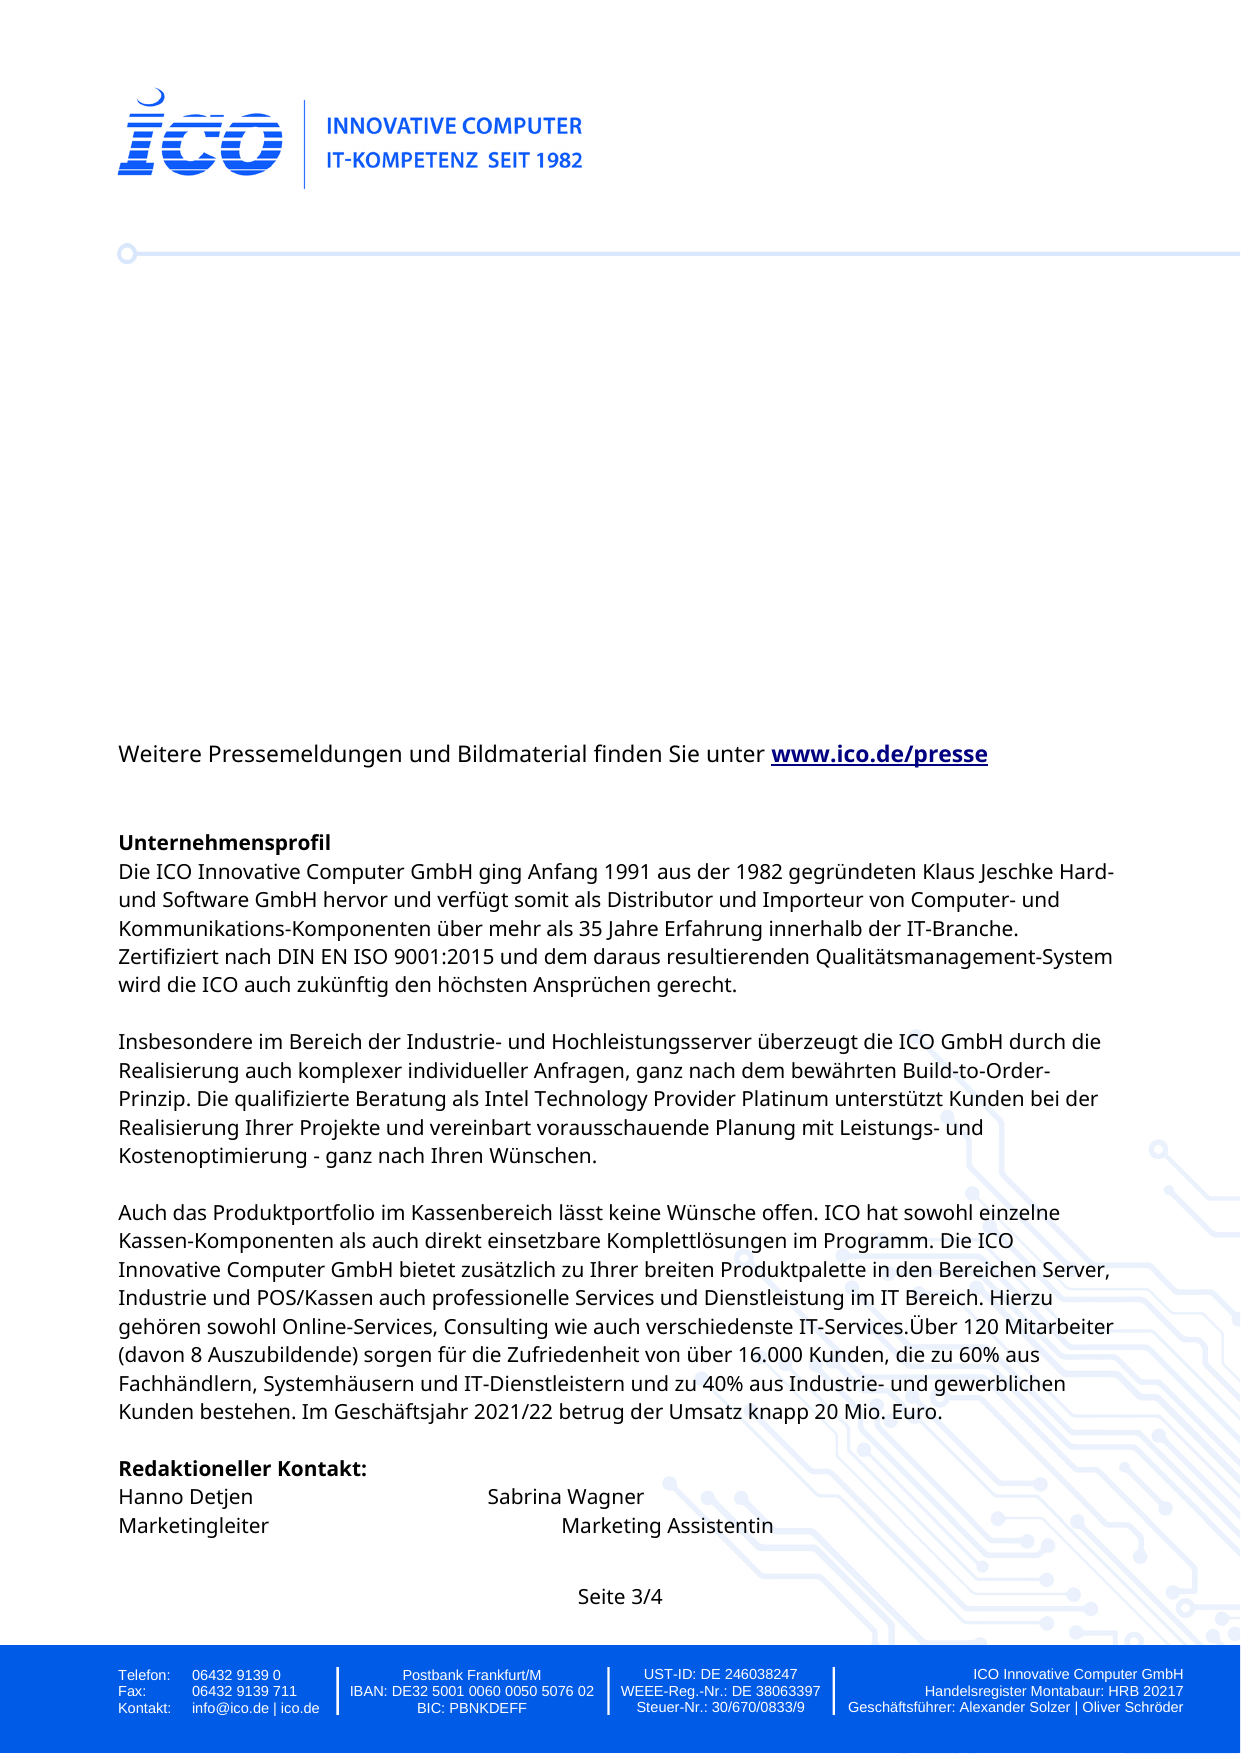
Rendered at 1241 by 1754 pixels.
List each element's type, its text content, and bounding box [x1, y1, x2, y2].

text Hanno Detjen Sabrina Wagner Marketingleiter Marketing Assistentin‎ [118, 1482, 1122, 1539]
text Redaktioneller Kontakt: [118, 1454, 1122, 1482]
text Weitere Pressemeldungen und Bildmaterial finden Sie unter www.ico.de/presse [118, 737, 1122, 769]
picture [0, 1028, 1241, 1754]
text Die ICO Innovative Computer GmbH ging Anfang 1991 aus der 1982 gegründeten Klaus Jeschke Hard- und Software GmbH hervor und verfügt somit als Distributor und Importeur von Computer- und Kommunikations-Komponenten über mehr als 35 Jahre Erfahrung innerhalb der IT-Branche. Zertifiziert nach DIN EN ISO 9001:2015 und dem daraus resultierenden Qualitätsmanagement-System wird die ICO auch zukünftig den höchsten Ansprüchen gerecht. [118, 857, 1122, 999]
text Insbesondere im Bereich der Industrie- und Hochleistungsserver überzeugt die ICO GmbH durch die Realisierung auch komplexer individueller Anfragen, ganz nach dem bewährten Build-to-Order-Prinzip. Die qualifizierte Beratung als Intel Technology Provider Platinum unterstützt Kunden bei der Realisierung Ihrer Projekte und vereinbart vorausschauende Planung mit Leistungs- und Kostenoptimierung - ganz nach Ihren Wünschen. [118, 1027, 1122, 1170]
picture [111, 243, 1241, 264]
text Unternehmensprofil [118, 828, 1122, 857]
picture [117, 87, 601, 190]
text Auch das Produktportfolio im Kassenbereich lässt keine Wünsche offen. ICO hat sowohl einzelne Kassen-Komponenten als auch direkt einsetzbare Komplettlösungen im Programm. Die ICO Innovative Computer GmbH bietet zusätzlich zu Ihrer breiten Produktpalette in den Bereichen Server, Industrie und POS/Kassen auch professionelle Services und Dienstleistung im IT Bereich. Hierzu gehören sowohl Online-Services, Consulting wie auch verschiedenste IT-Services.Über 120 Mitarbeiter (davon 8 Auszubildende) sorgen für die Zufriedenheit von über 16.000 Kunden, die zu 60% aus Fachhändlern, Systemhäusern und IT-Dienstleistern und zu 40% aus Industrie- und gewerblichen Kunden bestehen. Im Geschäftsjahr 2021/22 betrug der Umsatz knapp 20 Mio. Euro. [118, 1198, 1122, 1426]
